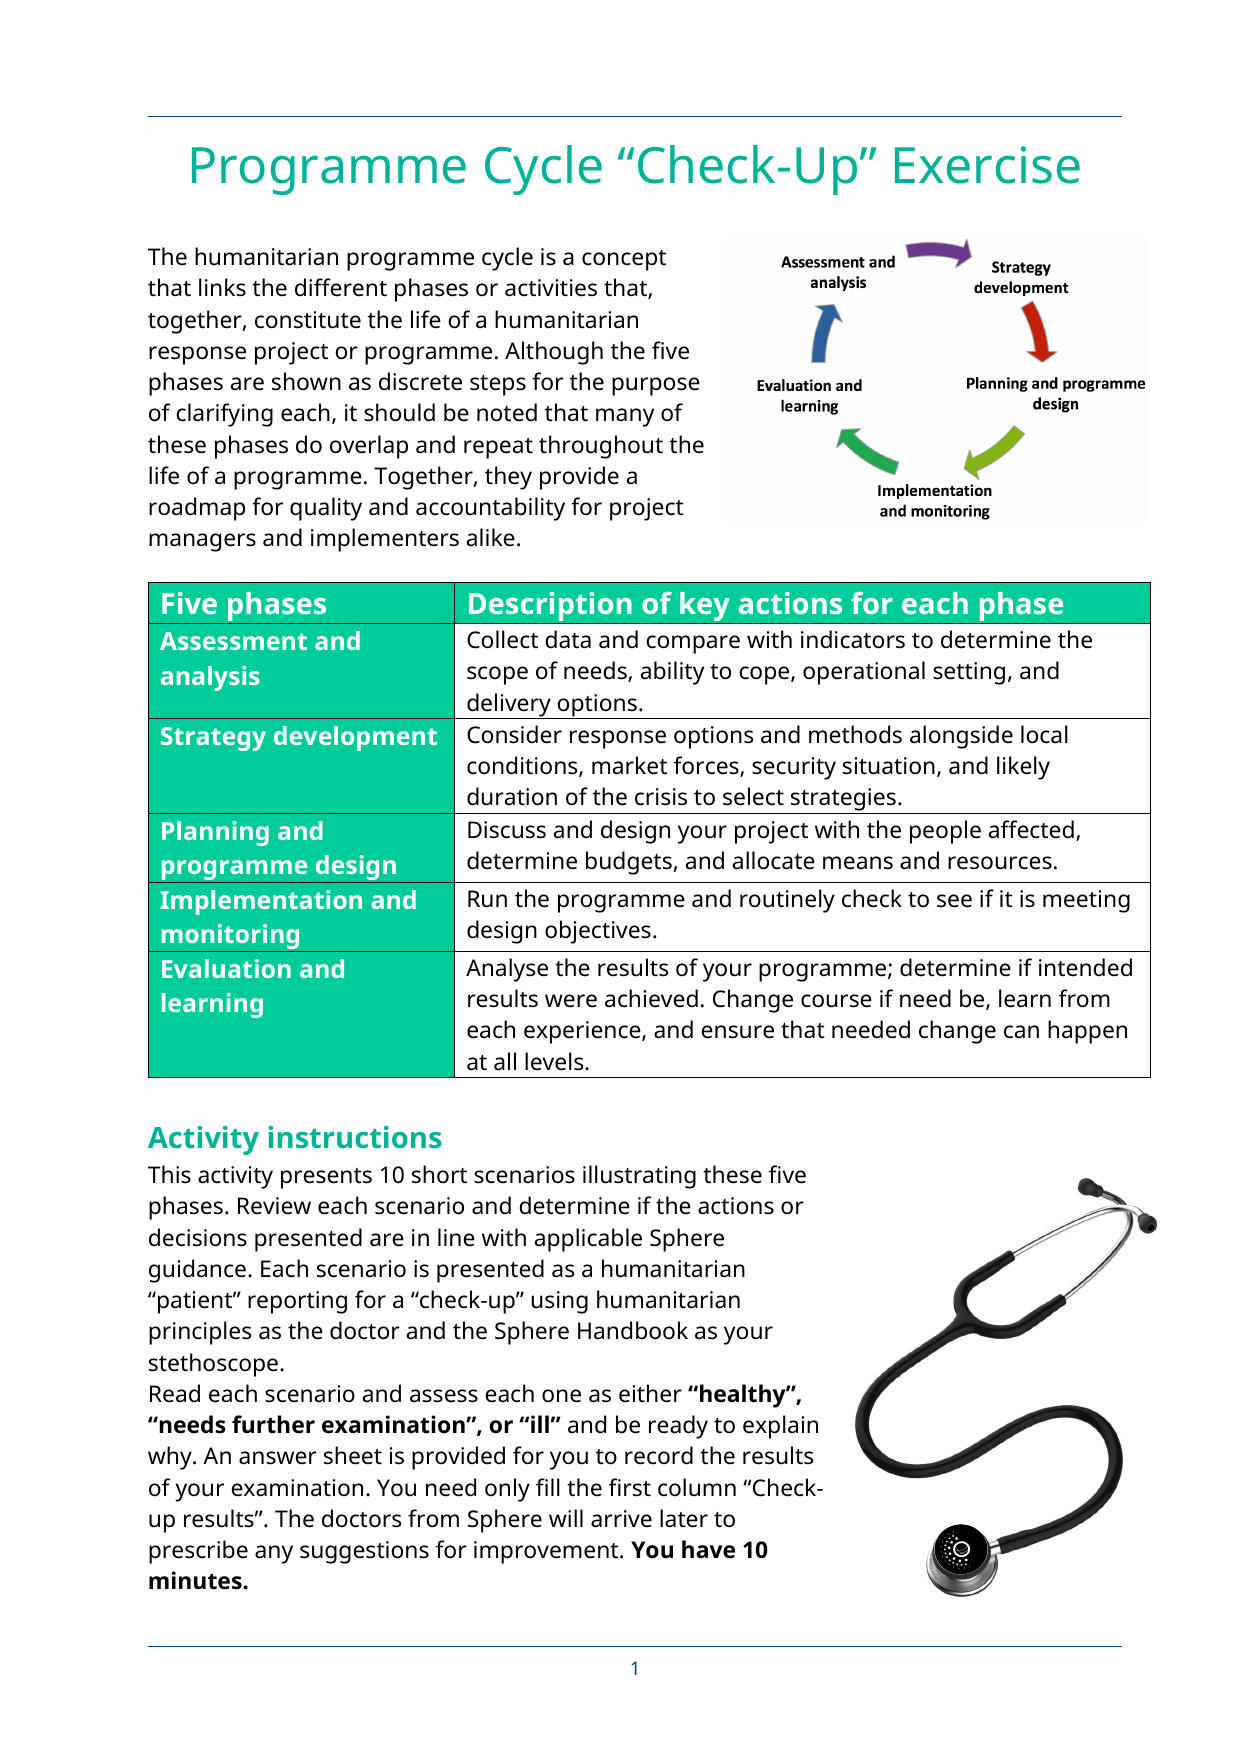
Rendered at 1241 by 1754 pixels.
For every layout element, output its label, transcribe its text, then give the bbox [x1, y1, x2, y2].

table_cell Strategy development [149, 719, 454, 813]
table_cell Run the programme and routinely check to see if it is meeting design objectives. [455, 883, 1150, 951]
picture [855, 1160, 1157, 1615]
table_cell Implementation and monitoring [149, 883, 454, 951]
table_cell Collect data and compare with indicators to determine the scope of needs, ability to cope, operational setting, and delivery options. [455, 624, 1150, 718]
text Read each scenario and assess each one as either “healthy”, “needs further examination”, or “ill” and be ready to explain why. An answer sheet is provided for you to record the results of your examination. You need only fill the first column “Check-up results”. The doctors from Sphere will arrive later to prescribe any suggestions for improvement. You have 10 minutes. [148, 1378, 855, 1596]
text Activity instructions [148, 1118, 1122, 1159]
table_cell Discuss and design your project with the people affected, determine budgets, and allocate means and resources. [455, 814, 1150, 882]
text This activity presents 10 short scenarios illustrating these five phases. Review each scenario and determine if the actions or decisions presented are in line with applicable Sphere guidance. Each scenario is presented as a humanitarian “patient” reporting for a “check-up” using humanitarian principles as the doctor and the Sphere Handbook as your stethoscope. [148, 1159, 1122, 1378]
text Programme Cycle “Check-Up” Exercise [148, 130, 1122, 199]
table_cell Consider response options and methods alongside local conditions, market forces, security situation, and likely duration of the crisis to select strategies. [455, 719, 1150, 813]
table_header Five phases [149, 583, 454, 623]
table_cell Evaluation and learning [149, 952, 454, 1077]
table_cell Assessment and analysis [149, 624, 454, 718]
table_cell Analyse the results of your programme; determine if intended results were achieved. Change course if need be, learn from each experience, and ensure that needed change can happen at all levels. [455, 952, 1150, 1077]
picture [723, 236, 1150, 523]
table_header Description of key actions for each phase [455, 583, 1150, 623]
table_cell Planning and programme design [149, 814, 454, 882]
